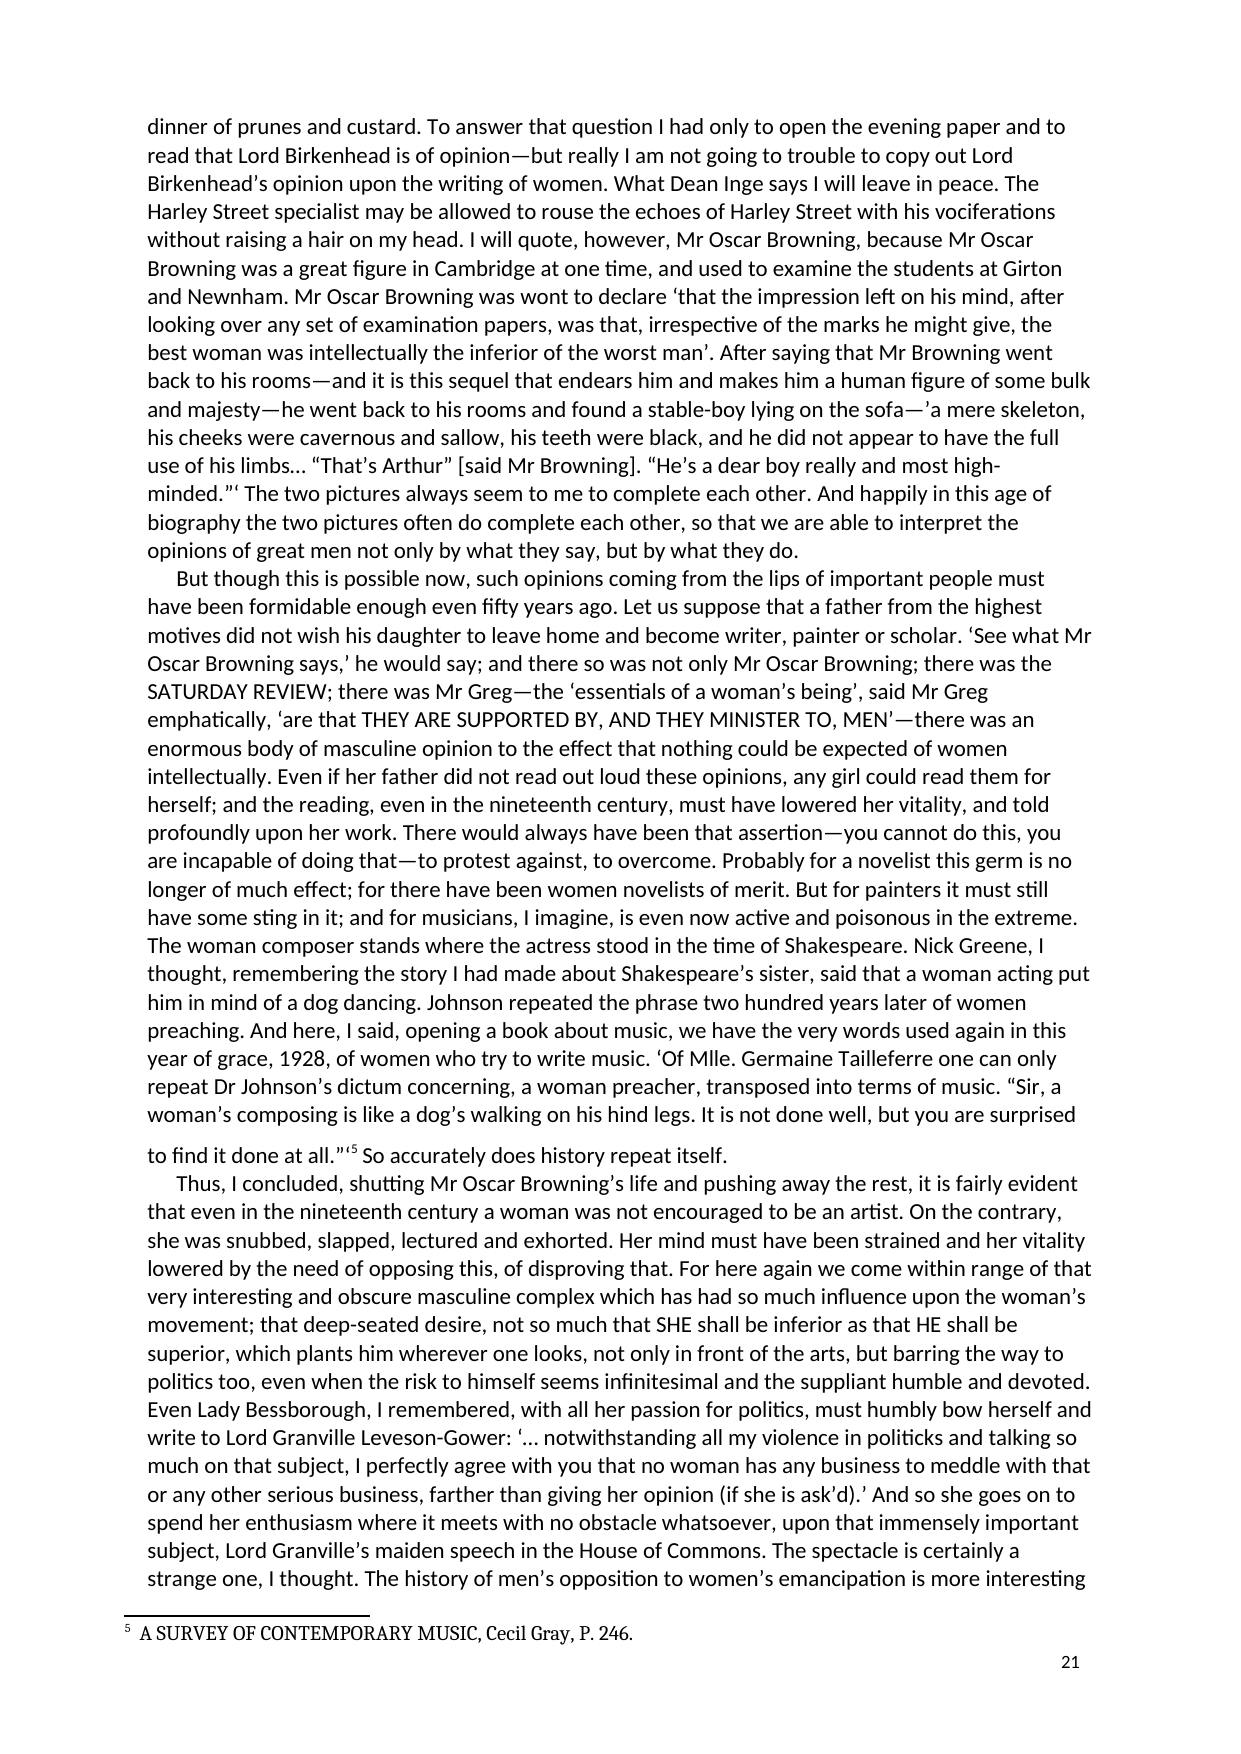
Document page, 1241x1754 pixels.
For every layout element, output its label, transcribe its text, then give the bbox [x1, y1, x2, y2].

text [147, 1169, 1094, 1592]
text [147, 112, 1094, 564]
text But though this is possible now, such opinions coming from the lips of important people must have been formidable enough even fifty years ago. Let us suppose that a father from the highest motives did not wish his daughter to leave home and become writer, painter or scholar. ‘See what Mr Oscar Browning says,’ he would say; and there so was not only Mr Oscar Browning; there was the SATURDAY REVIEW; there was Mr Greg—the ‘essentials of a woman’s being’, said Mr Greg emphatically, ‘are that THEY ARE SUPPORTED BY, AND THEY MINISTER TO, MEN’—there was an enormous body of masculine opinion to the effect that nothing could be expected of women intellectually. Even if her father did not read out loud these opinions, any girl could read them for herself; and the reading, even in the nineteenth century, must have lowered her vitality, and told profoundly upon her work. There would always have been that assertion—you cannot do this, you are incapable of doing that—to protest against, to overcome. Probably for a novelist this germ is no longer of much effect; for there have been women novelists of merit. But for painters it must still have some sting in it; and for musicians, I imagine, is even now active and poisonous in the extreme. The woman composer stands where the actress stood in the time of Shakespeare. Nick Greene, I thought, remembering the story I had made about Shakespeare’s sister, said that a woman acting put him in mind of a dog dancing. Johnson repeated the phrase two hundred years later of women preaching. And here, I said, opening a book about music, we have the very words used again in this year of grace, 1928, of women who try to write music. ‘Of Mlle. Germaine Tailleferre one can only repeat Dr Johnson’s dictum concerning, a woman preacher, transposed into terms of music. “Sir, a woman’s composing is like a dog’s walking on his hind legs. It is not done well, but you are surprised to find it done at all.”‘ So accurately does history repeat itself. [147, 564, 1094, 1169]
